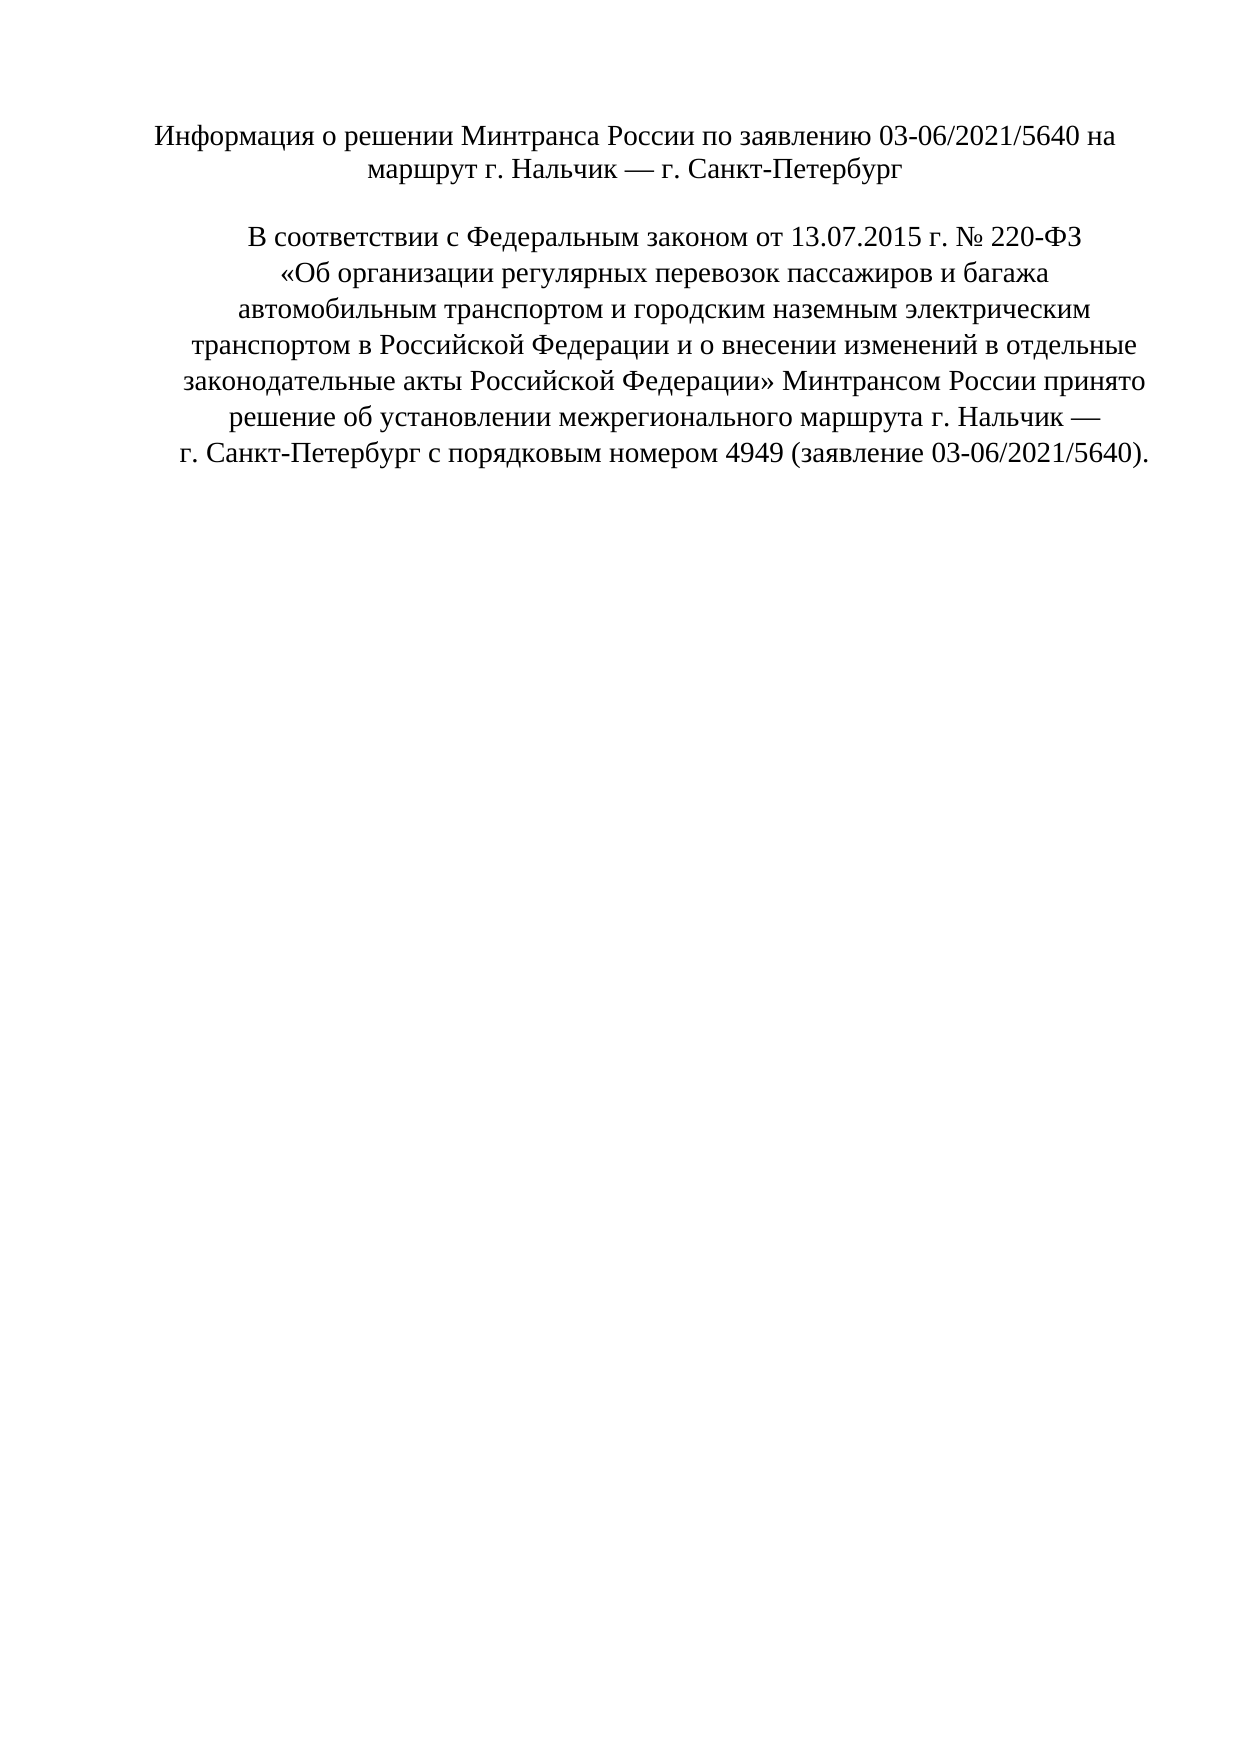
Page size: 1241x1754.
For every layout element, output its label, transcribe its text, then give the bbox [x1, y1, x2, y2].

text Информация о решении Минтранса России по заявлению 03-06/2021/5640 на маршрут г. Нальчик — г. Санкт-Петербург [118, 118, 1152, 185]
text В соответствии с Федеральным законом от 13.07.2015 г. № 220-ФЗ «Об организации регулярных перевозок пассажиров и багажа автомобильным транспортом и городским наземным электрическим транспортом в Российской Федерации и о внесении изменений в отдельные законодательные акты Российской Федерации» Минтрансом России принято решение об установлении межрегионального маршрута г. Нальчик — г. Санкт-Петербург с порядковым номером 4949 (заявление 03-06/2021/5640). [177, 219, 1152, 469]
